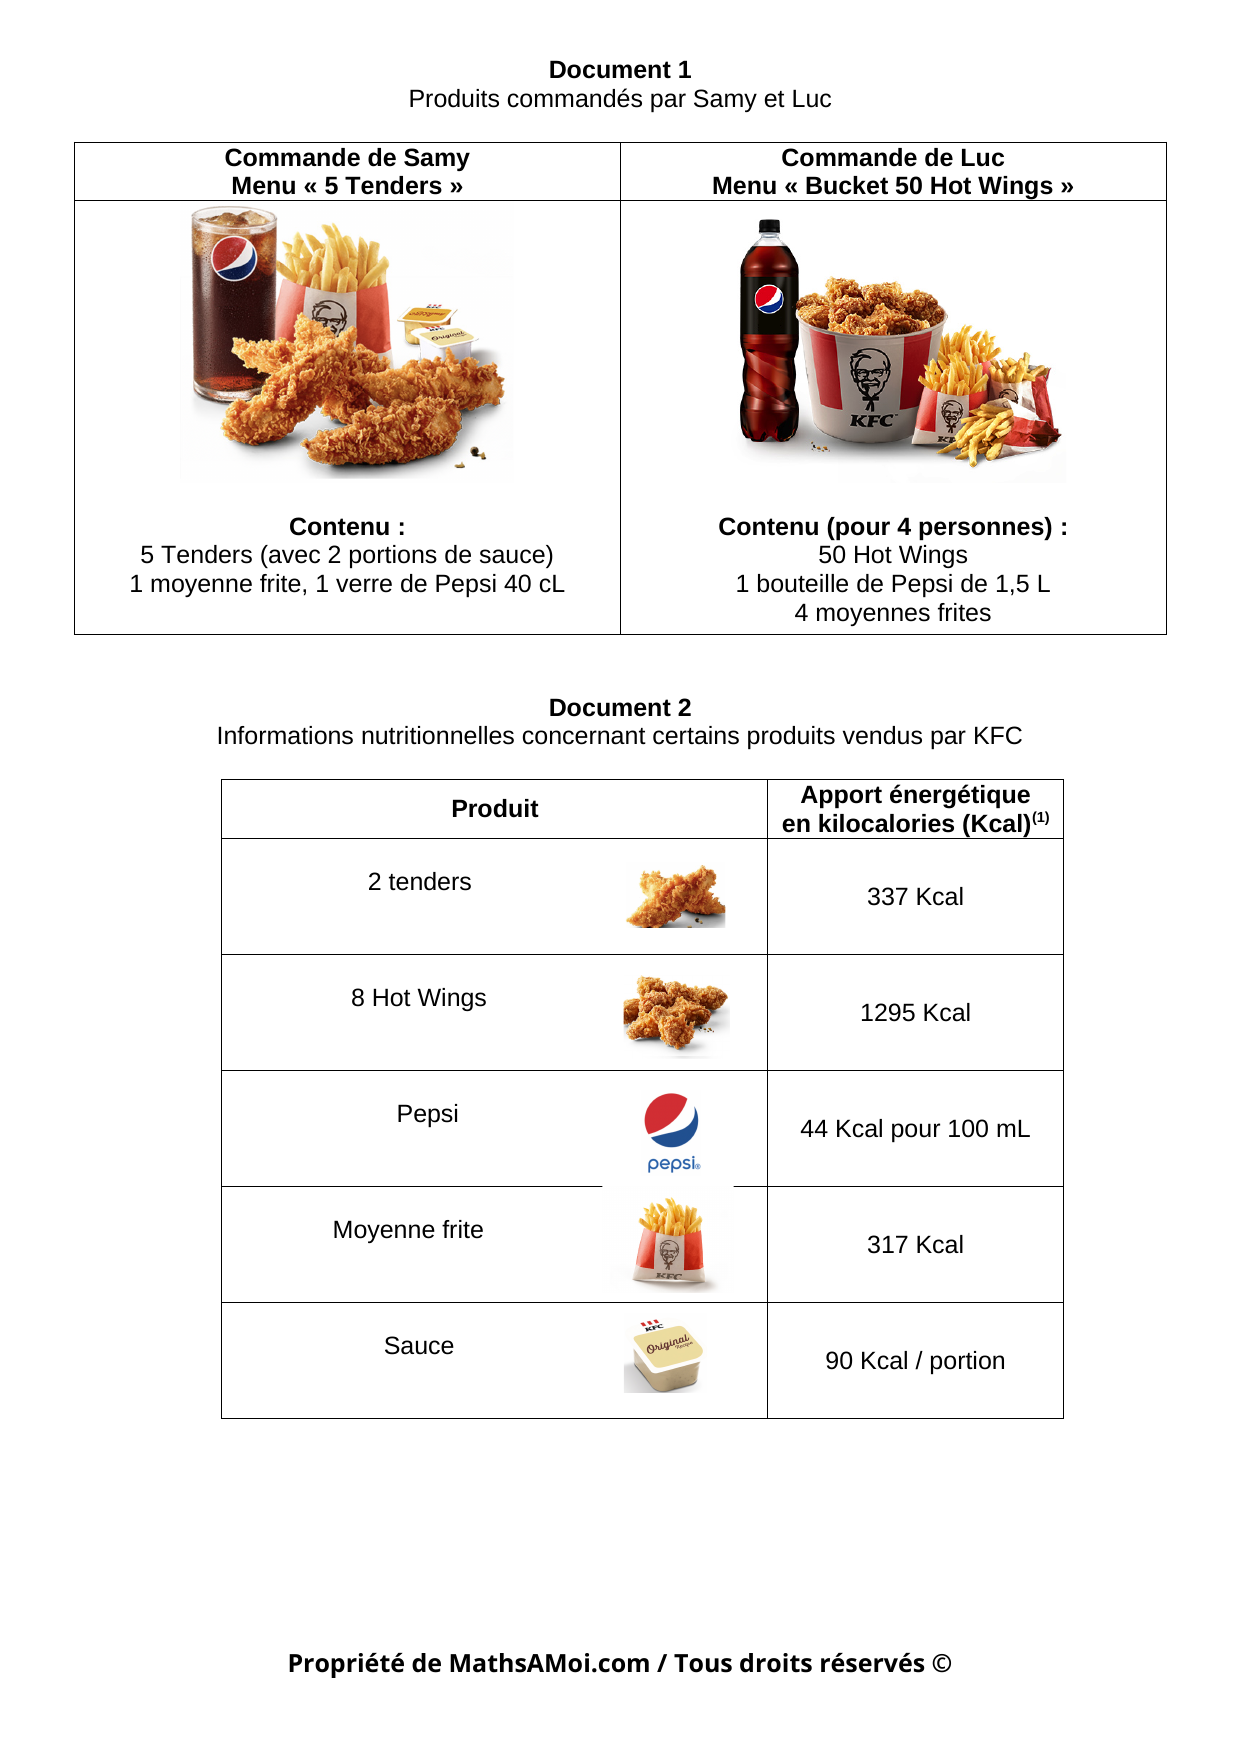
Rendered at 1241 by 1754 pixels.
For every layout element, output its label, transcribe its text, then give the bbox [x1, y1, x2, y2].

table_cell 90 Kcal / portion [768, 1303, 1063, 1418]
table_cell Moyenne frite [222, 1187, 767, 1302]
picture [623, 975, 730, 1059]
table_cell Pepsi [222, 1071, 767, 1186]
table_header Commande de Samy Menu « 5 Tenders » [75, 143, 620, 200]
table_cell 2 tenders [222, 839, 767, 953]
table_header Commande de Luc Menu « Bucket 50 Hot Wings » [621, 143, 1166, 200]
picture [602, 1186, 734, 1293]
table_cell 317 Kcal [768, 1187, 1063, 1302]
picture [625, 862, 726, 928]
table_cell 337 Kcal [768, 839, 1063, 953]
table_cell 8 Hot Wings [222, 955, 767, 1069]
text Produits commandés par Samy et Luc [74, 84, 1166, 113]
picture [719, 201, 1067, 483]
picture [623, 1313, 707, 1393]
text Document 2 [74, 693, 1166, 721]
table_cell Sauce [222, 1303, 767, 1418]
text Document 1 [74, 55, 1166, 84]
table_cell 44 Kcal pour 100 mL [768, 1071, 1063, 1186]
text Informations nutritionnelles concernant certains produits vendus par KFC [74, 721, 1166, 750]
table_header Produit [222, 780, 767, 837]
table_cell 1295 Kcal [768, 955, 1063, 1069]
table_cell Contenu : 5 Tenders (avec 2 portions de sauce) 1 moyenne frite, 1 verre de Pepsi 40 cL [75, 201, 620, 634]
table_cell Contenu (pour 4 personnes) : 50 Hot Wings 1 bouteille de Pepsi de 1,5 L 4 moyennes frites [621, 201, 1166, 634]
picture [180, 201, 515, 483]
picture [641, 1090, 702, 1176]
table_header Apport énergétique en kilocalories (Kcal)(1) [768, 780, 1063, 837]
